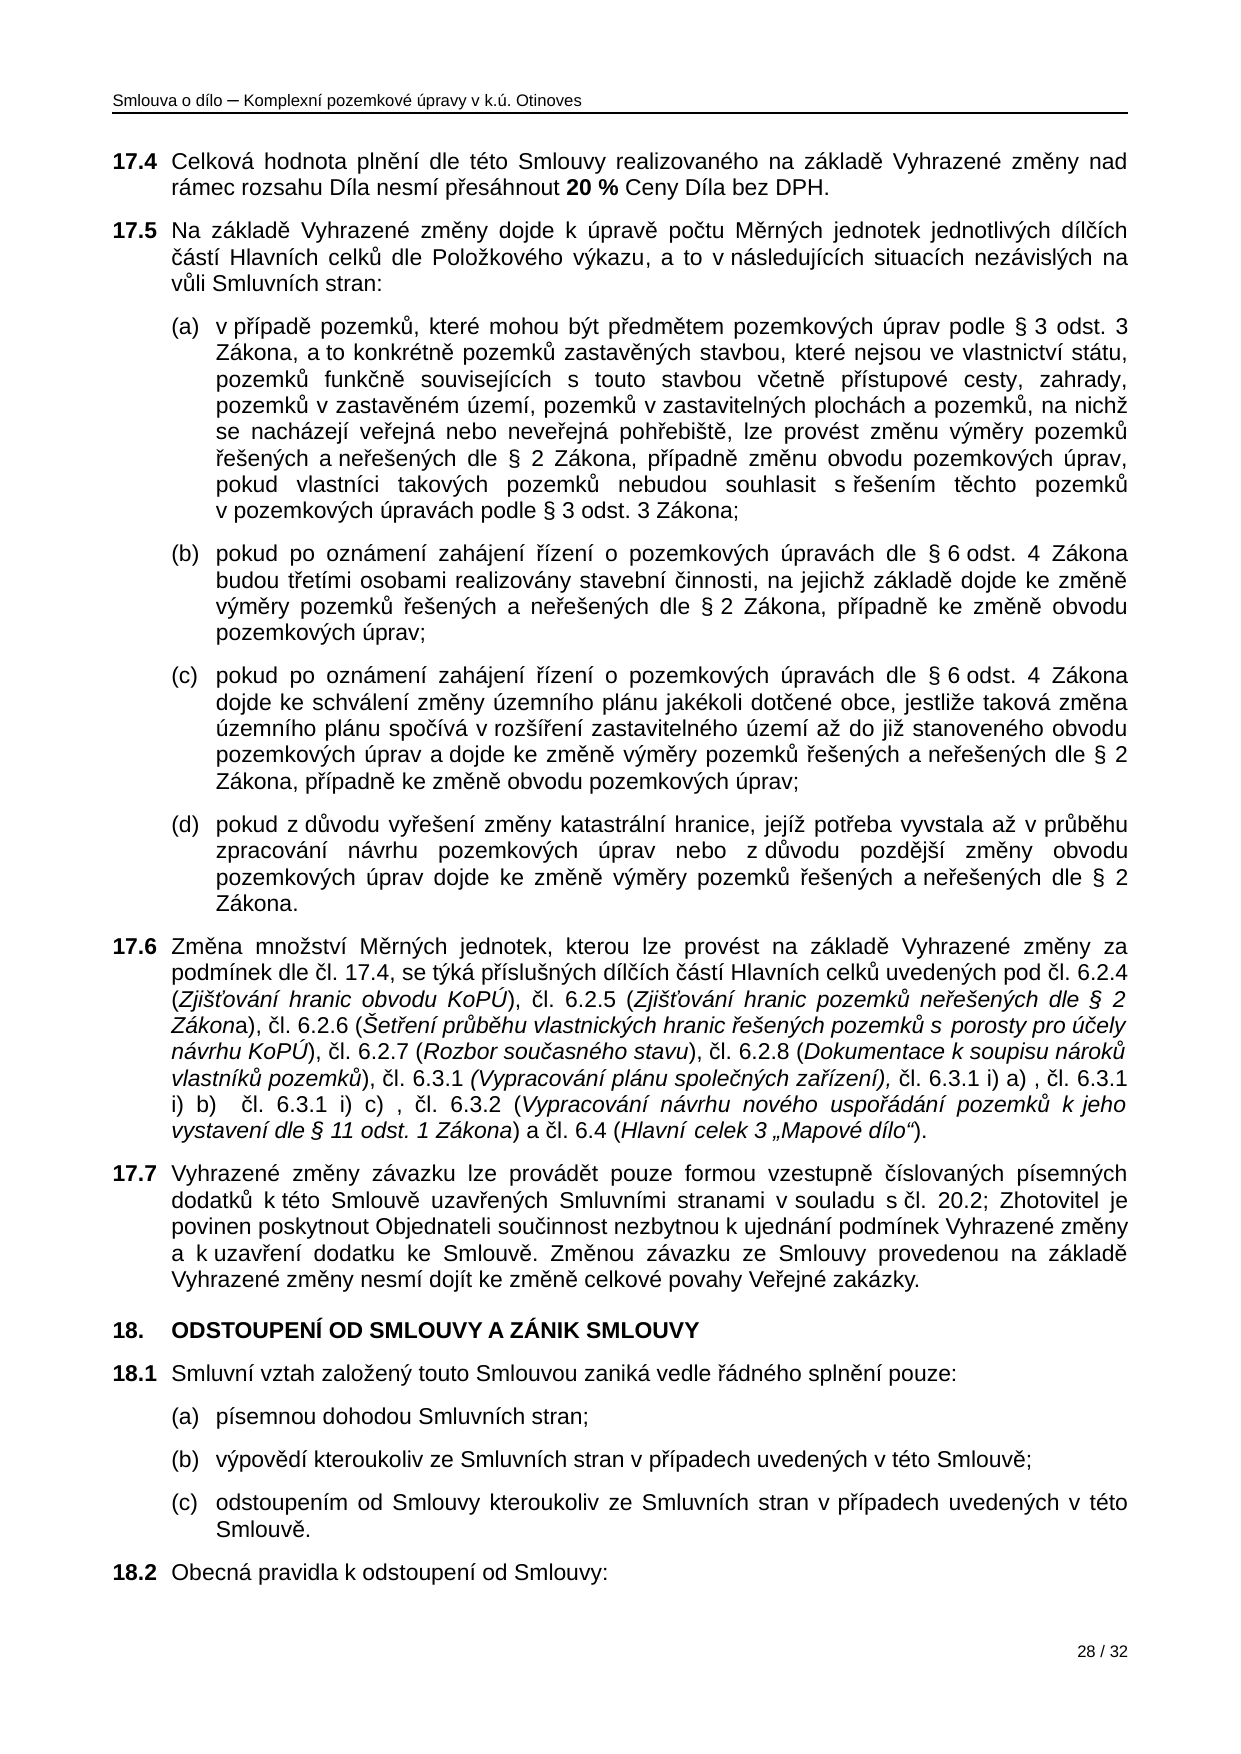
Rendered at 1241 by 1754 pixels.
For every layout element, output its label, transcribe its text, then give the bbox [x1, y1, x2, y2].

text Změna množství Měrných jednotek, kterou lze provést na základě Vyhrazené změny za podmínek dle čl. 17.4, se týká příslušných dílčích částí Hlavních celků uvedených pod čl. 6.2.4 (Zjišťování hranic obvodu KoPÚ), čl. 6.2.5 (Zjišťování hranic pozemků neřešených dle § 2 Zákona), čl. 6.2.6 (Šetření průběhu vlastnických hranic řešených pozemků s porosty pro účely návrhu KoPÚ), čl. 6.2.7 (Rozbor současného stavu), čl. 6.2.8 (Dokumentace k soupisu nároků vlastníků pozemků), čl. 6.3.1 (Vypracování plánu společných zařízení), čl. 6.3.1 i) a) , čl. 6.3.1 i) b) čl. 6.3.1 i) c) , čl. 6.3.2 (Vypracování návrhu nového uspořádání pozemků k jeho vystavení dle § 11 odst. 1 Zákona) a čl. 6.4 (Hlavní celek 3 „Mapové dílo“). [112, 933, 1128, 1144]
text Celková hodnota plnění dle této Smlouvy realizovaného na základě Vyhrazené změny nad rámec rozsahu Díla nesmí přesáhnout 20 % Ceny Díla bez DPH. [112, 148, 1128, 200]
list pokud z důvodu vyřešení změny katastrální hranice, jejíž potřeba vyvstala až v průběhu zpracování návrhu pozemkových úprav nebo z důvodu pozdější změny obvodu pozemkových úprav dojde ke změně výměry pozemků řešených a neřešených dle § 2 Zákona. [171, 811, 1128, 916]
list pokud po oznámení zahájení řízení o pozemkových úpravách dle § 6 odst. 4 Zákona budou třetími osobami realizovány stavební činnosti, na jejichž základě dojde ke změně výměry pozemků řešených a neřešených dle § 2 Zákona, případně ke změně obvodu pozemkových úprav; [171, 540, 1128, 646]
text Smluvní vztah založený touto Smlouvou zaniká vedle řádného splnění pouze: [112, 1360, 1128, 1387]
text Vyhrazené změny závazku lze provádět pouze formou vzestupně číslovaných písemných dodatků k této Smlouvě uzavřených Smluvními stranami v souladu s čl. 20.2; Zhotovitel je povinen poskytnout Objednateli součinnost nezbytnou k ujednání podmínek Vyhrazené změny a k uzavření dodatku ke Smlouvě. Změnou závazku ze Smlouvy provedenou na základě Vyhrazené změny nesmí dojít ke změně celkové povahy Veřejné zakázky. [112, 1160, 1128, 1292]
list písemnou dohodou Smluvních stran; [171, 1403, 1128, 1429]
text odstoupením od Smlouvy kteroukoliv ze Smluvních stran v případech uvedených v této Smlouvě. [171, 1489, 1128, 1542]
list v případě pozemků, které mohou být předmětem pozemkových úprav podle § 3 odst. 3 Zákona, a to konkrétně pozemků zastavěných stavbou, které nejsou ve vlastnictví státu, pozemků funkčně souvisejících s touto stavbou včetně přístupové cesty, zahrady, pozemků v zastavěném území, pozemků v zastavitelných plochách a pozemků, na nichž se nacházejí veřejná nebo neveřejná pohřebiště, lze provést změnu výměry pozemků řešených a neřešených dle § 2 Zákona, případně změnu obvodu pozemkových úprav, pokud vlastníci takových pozemků nebudou souhlasit s řešením těchto pozemků v pozemkových úpravách podle § 3 odst. 3 Zákona; [171, 313, 1128, 524]
list pokud po oznámení zahájení řízení o pozemkových úpravách dle § 6 odst. 4 Zákona dojde ke schválení změny územního plánu jakékoli dotčené obce, jestliže taková změna územního plánu spočívá v rozšíření zastavitelného území až do již stanoveného obvodu pozemkových úprav a dojde ke změně výměry pozemků řešených a neřešených dle § 2 Zákona, případně ke změně obvodu pozemkových úprav; [171, 662, 1128, 794]
text výpovědí kteroukoliv ze Smluvních stran v případech uvedených v této Smlouvě; [171, 1446, 1128, 1473]
text ODSTOUPENÍ OD SMLOUVY a zánik smlouvy [112, 1317, 1128, 1343]
text Na základě Vyhrazené změny dojde k úpravě počtu Měrných jednotek jednotlivých dílčích částí Hlavních celků dle Položkového výkazu, a to v následujících situacích nezávislých na vůli Smluvních stran: [112, 217, 1128, 296]
text Obecná pravidla k odstoupení od Smlouvy: [112, 1559, 1128, 1585]
